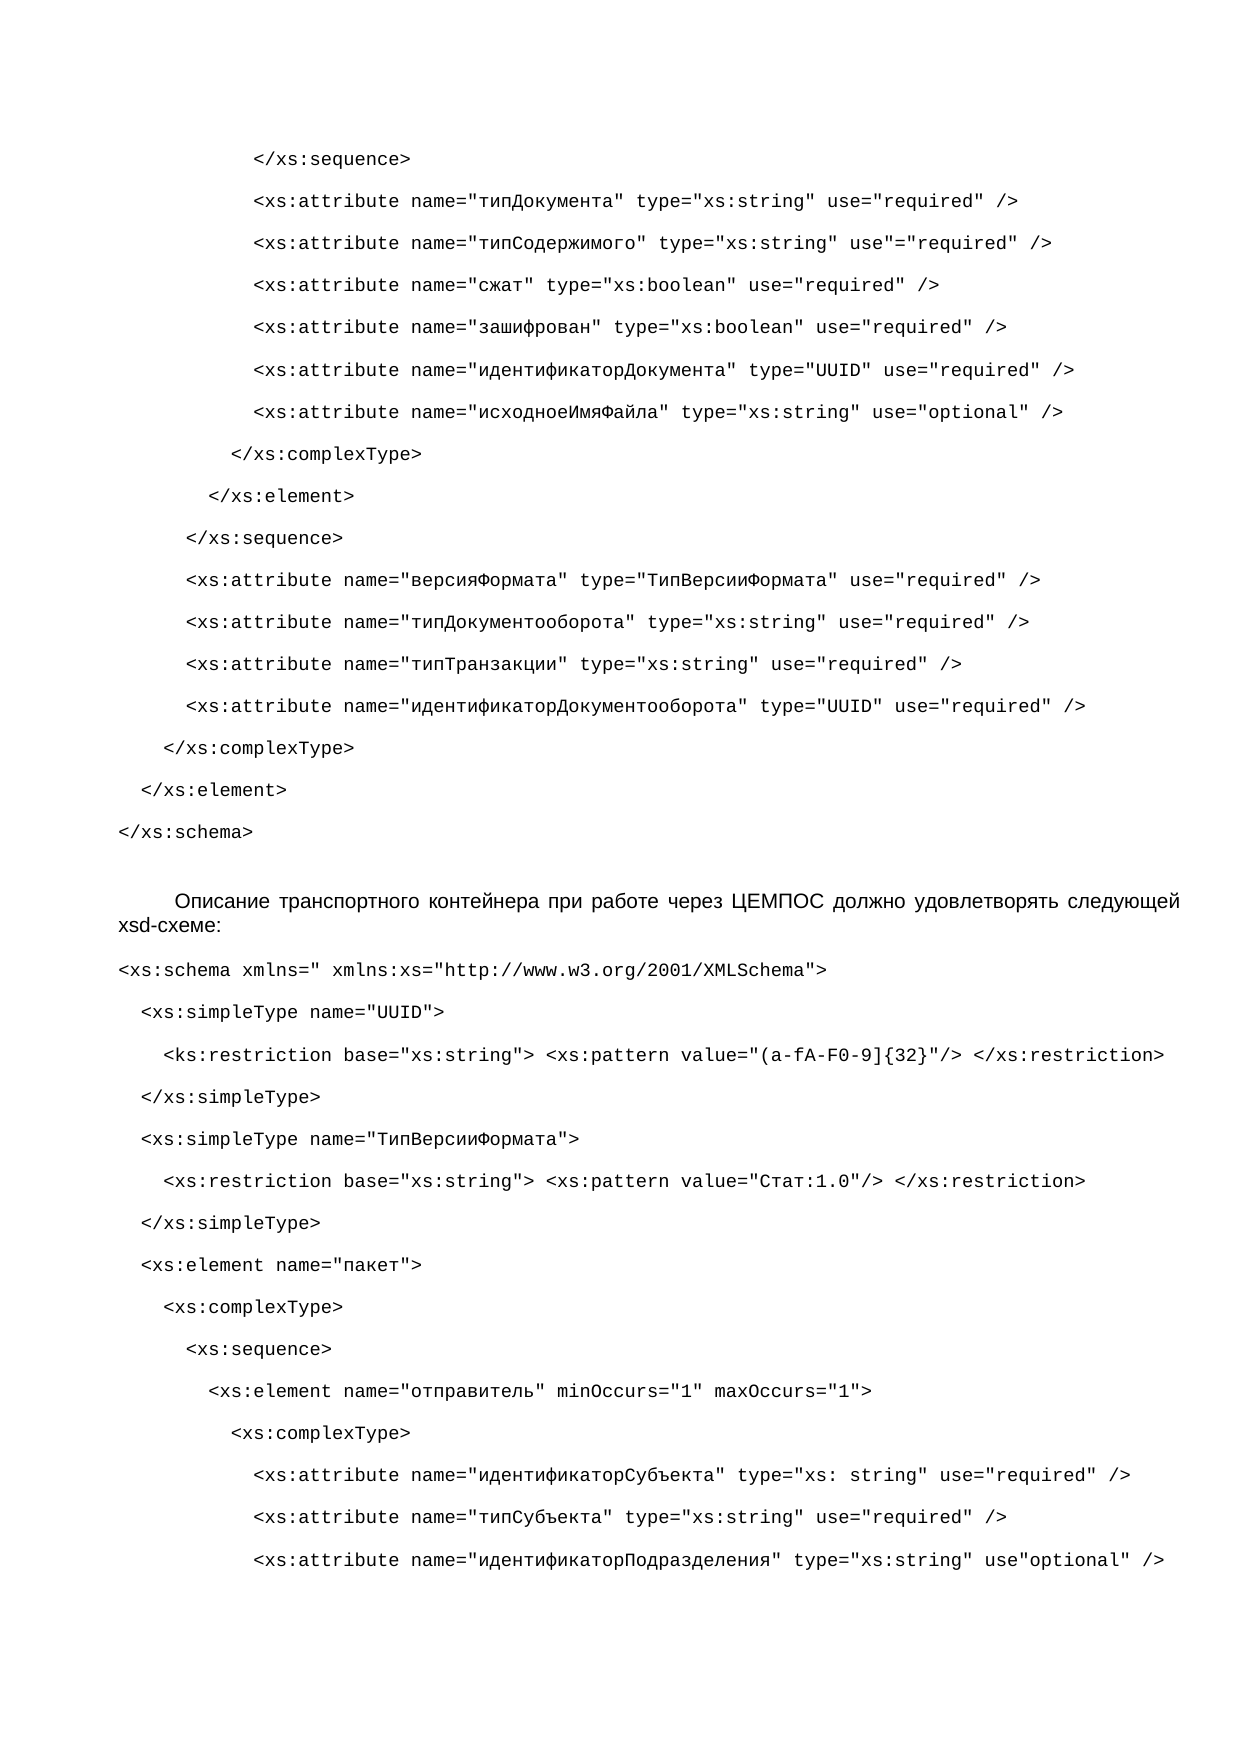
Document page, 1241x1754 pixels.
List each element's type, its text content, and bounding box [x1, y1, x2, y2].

text </xs:sequence> [118, 529, 1181, 550]
text </xs:simpleType> [118, 1087, 1181, 1109]
text <xs:sequence> [118, 1340, 1181, 1361]
text </xs:sequence> [118, 150, 1181, 171]
text <xs:simpleType name="UUID"> [118, 1003, 1181, 1024]
text <xs:element name="отправитель" minOccurs="1" maxOccurs="1"> [118, 1382, 1181, 1403]
text <xs:attribute name="идентификаторСубъекта" type="xs: string" use="required" /> [118, 1466, 1181, 1487]
text <xs:attribute name="типДокумента" type="xs:string" use="required" /> [118, 192, 1181, 213]
text Описание транспортного контейнера при работе через ЦЕМПОС должно удовлетворять следующей xsd-схеме: [118, 889, 1181, 937]
text <xs:attribute name="идентификаторПодразделения" type="xs:string" use"optional" /> [118, 1550, 1181, 1572]
text <ks:restriction base="xs:string"> <xs:pattern value="(a-fA-F0-9]{32}"/> </xs:restriction> [118, 1045, 1181, 1067]
text </xs:schema> [118, 823, 1181, 844]
text <xs:attribute name="типТранзакции" type="xs:string" use="required" /> [118, 655, 1181, 676]
text <xs:attribute name="типСодержимого" type="xs:string" use"="required" /> [118, 234, 1181, 255]
text </xs:element> [118, 781, 1181, 802]
text </xs:simpleType> [118, 1214, 1181, 1235]
text </xs:complexType> [118, 444, 1181, 466]
text <xs:simpleType name="ТипВерсииФормата"> [118, 1129, 1181, 1151]
text <xs:complexType> [118, 1298, 1181, 1319]
text <xs:attribute name="версияФормата" type="ТипВерсииФормата" use="required" /> [118, 571, 1181, 592]
text <xs:element name="пакет"> [118, 1256, 1181, 1277]
text </xs:complexType> [118, 739, 1181, 760]
text <xs:attribute name="идентификаторДокумента" type="UUID" use="required" /> [118, 360, 1181, 382]
text <xs:restriction base="xs:string"> <xs:pattern value="Стат:1.0"/> </xs:restriction> [118, 1172, 1181, 1193]
text <xs:schema xmlns=" xmlns:xs="http://www.w3.org/2001/XMLSchema"> [118, 961, 1181, 982]
text <xs:attribute name="исходноеИмяФайла" type="xs:string" use="optional" /> [118, 402, 1181, 424]
text <xs:complexType> [118, 1424, 1181, 1445]
text <xs:attribute name="типСубъекта" type="xs:string" use="required" /> [118, 1508, 1181, 1529]
text <xs:attribute name="идентификаторДокументооборота" type="UUID" use="required" /> [118, 697, 1181, 718]
text <xs:attribute name="типДокументооборота" type="xs:string" use="required" /> [118, 613, 1181, 634]
text <xs:attribute name="зашифрован" type="xs:boolean" use="required" /> [118, 318, 1181, 339]
text </xs:element> [118, 487, 1181, 508]
text <xs:attribute name="сжат" type="xs:boolean" use="required" /> [118, 276, 1181, 297]
